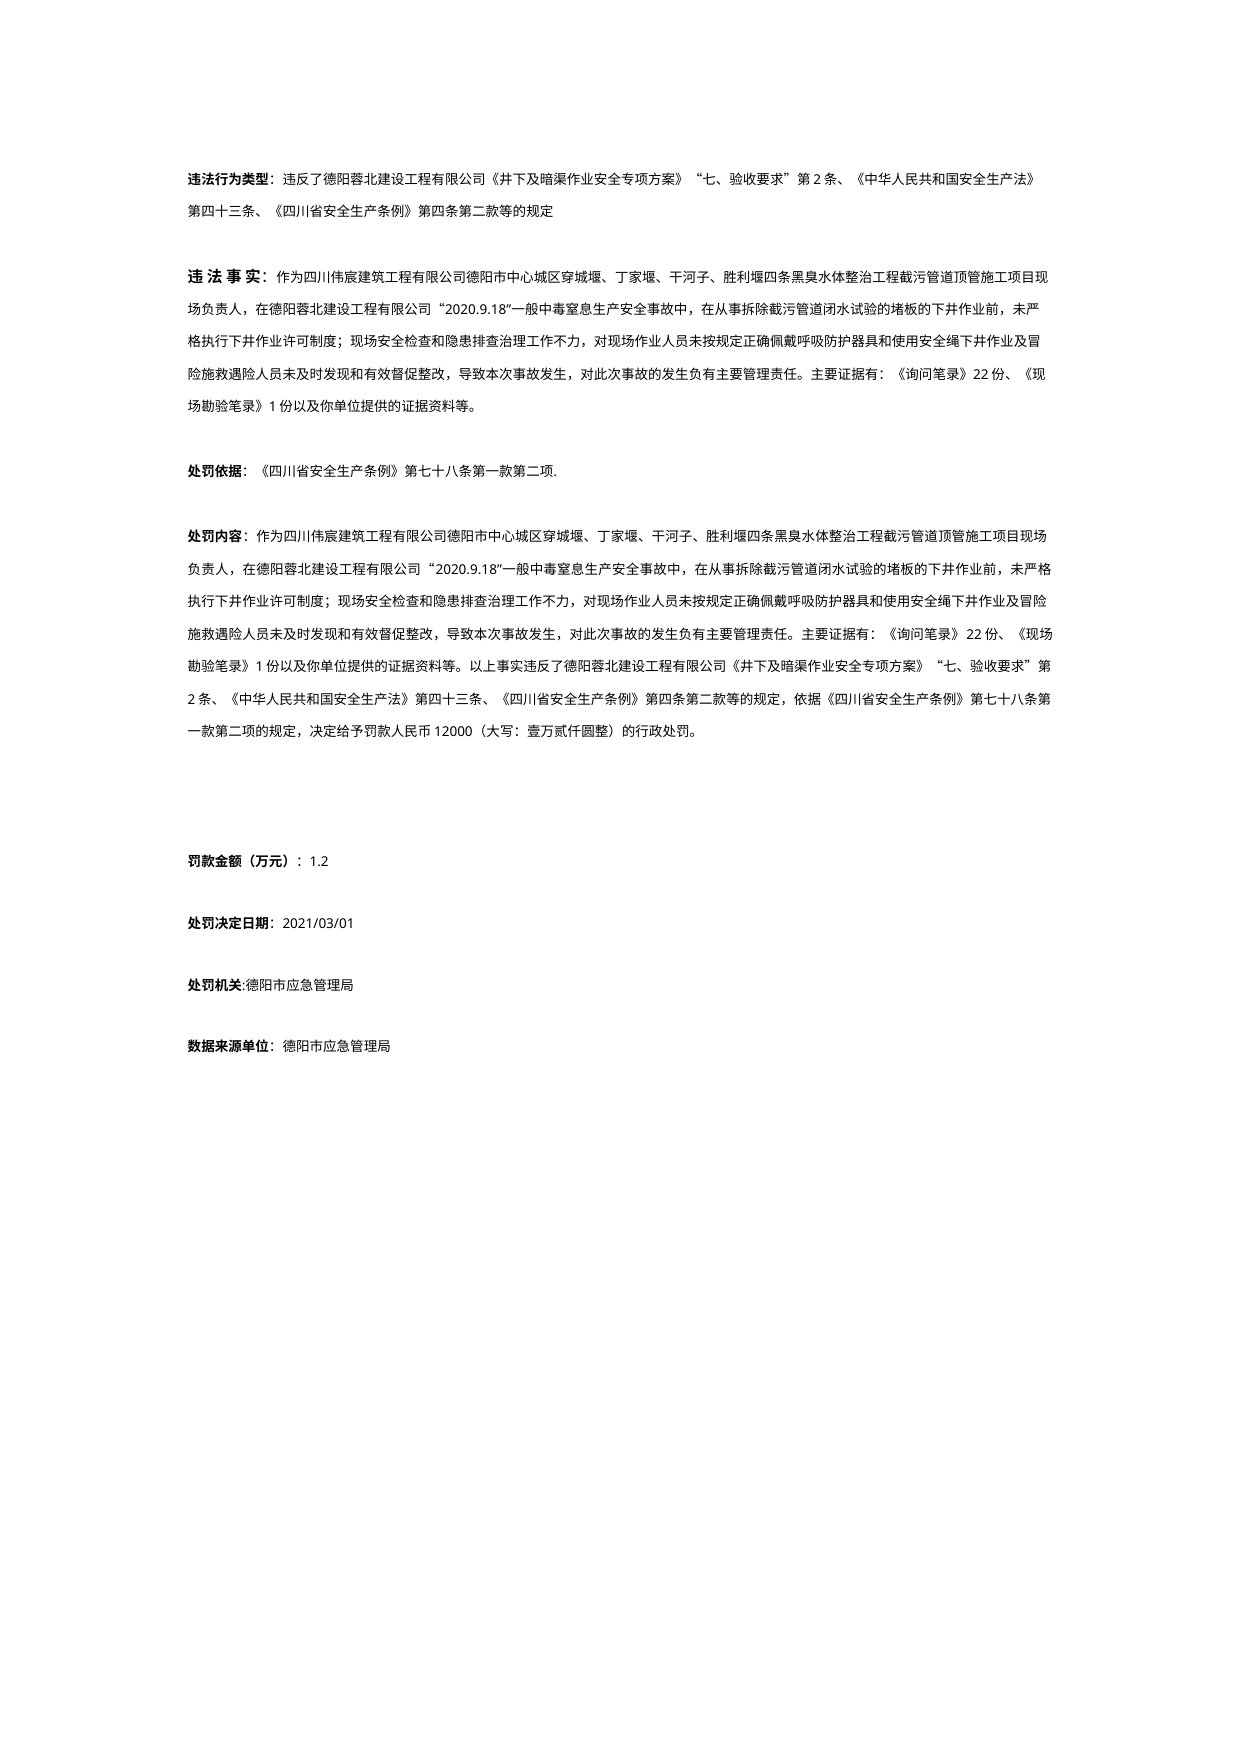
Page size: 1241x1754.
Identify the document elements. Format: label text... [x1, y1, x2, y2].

text 处罚机关:德阳市应急管理局 [187, 968, 1053, 1000]
text 处罚决定日期：2021/03/01 [187, 906, 1053, 939]
text 处罚依据：《四川省安全生产条例》第七十八条第一款第二项. [187, 454, 1053, 487]
text 罚款金额（万元）：1.2 [187, 844, 1053, 877]
text 数据来源单位：德阳市应急管理局 [187, 1029, 1053, 1062]
text 违法行为类型：违反了德阳蓉北建设工程有限公司《井下及暗渠作业安全专项方案》“七、验收要求”第2条、《中华人民共和国安全生产法》第四十三条、《四川省安全生产条例》第四条第二款等的规定 [187, 162, 1053, 227]
text 处罚内容：作为四川伟宸建筑工程有限公司德阳市中心城区穿城堰、丁家堰、干河子、胜利堰四条黑臭水体整治工程截污管道顶管施工项目现场负责人，在德阳蓉北建设工程有限公司“2020.一般中毒窒息生产安全事故中，在从事拆除截污管道闭水试验的堵板的下井作业前，未严格执行下井作业许可制度；现场安全检查和隐患排查治理工作不力，对现场作业人员未按规定正确佩戴呼吸防护器具和使用安全绳下井作业及冒险施救遇险人员未及时发现和有效督促整改，导致本次事故发生，对此次事故的发生负有主要管理责任。主要证据有：《询问笔录》22份、《现场勘验笔录》1份以及你单位提供的证据资料等。以上事实违反了德阳蓉北建设工程有限公司《井下及暗渠作业安全专项方案》“七、验收要求”第2条、《中华人民共和国安全生产法》第四十三条、《四川省安全生产条例》第四条第二款等的规定，依据《四川省安全生产条例》第七十八条第一款第二项的规定，决定给予罚款人民币12000（大写：壹万贰仟圆整）的行政处罚。 [187, 519, 1053, 747]
text 违 法 事 实：作为四川伟宸建筑工程有限公司德阳市中心城区穿城堰、丁家堰、干河子、胜利堰四条黑臭水体整治工程截污管道顶管施工项目现场负责人，在德阳蓉北建设工程有限公司“2020.一般中毒窒息生产安全事故中，在从事拆除截污管道闭水试验的堵板的下井作业前，未严格执行下井作业许可制度；现场安全检查和隐患排查治理工作不力，对现场作业人员未按规定正确佩戴呼吸防护器具和使用安全绳下井作业及冒险施救遇险人员未及时发现和有效督促整改，导致本次事故发生，对此次事故的发生负有主要管理责任。主要证据有：《询问笔录》22份、《现场勘验笔录》1份以及你单位提供的证据资料等。 [187, 259, 1053, 422]
